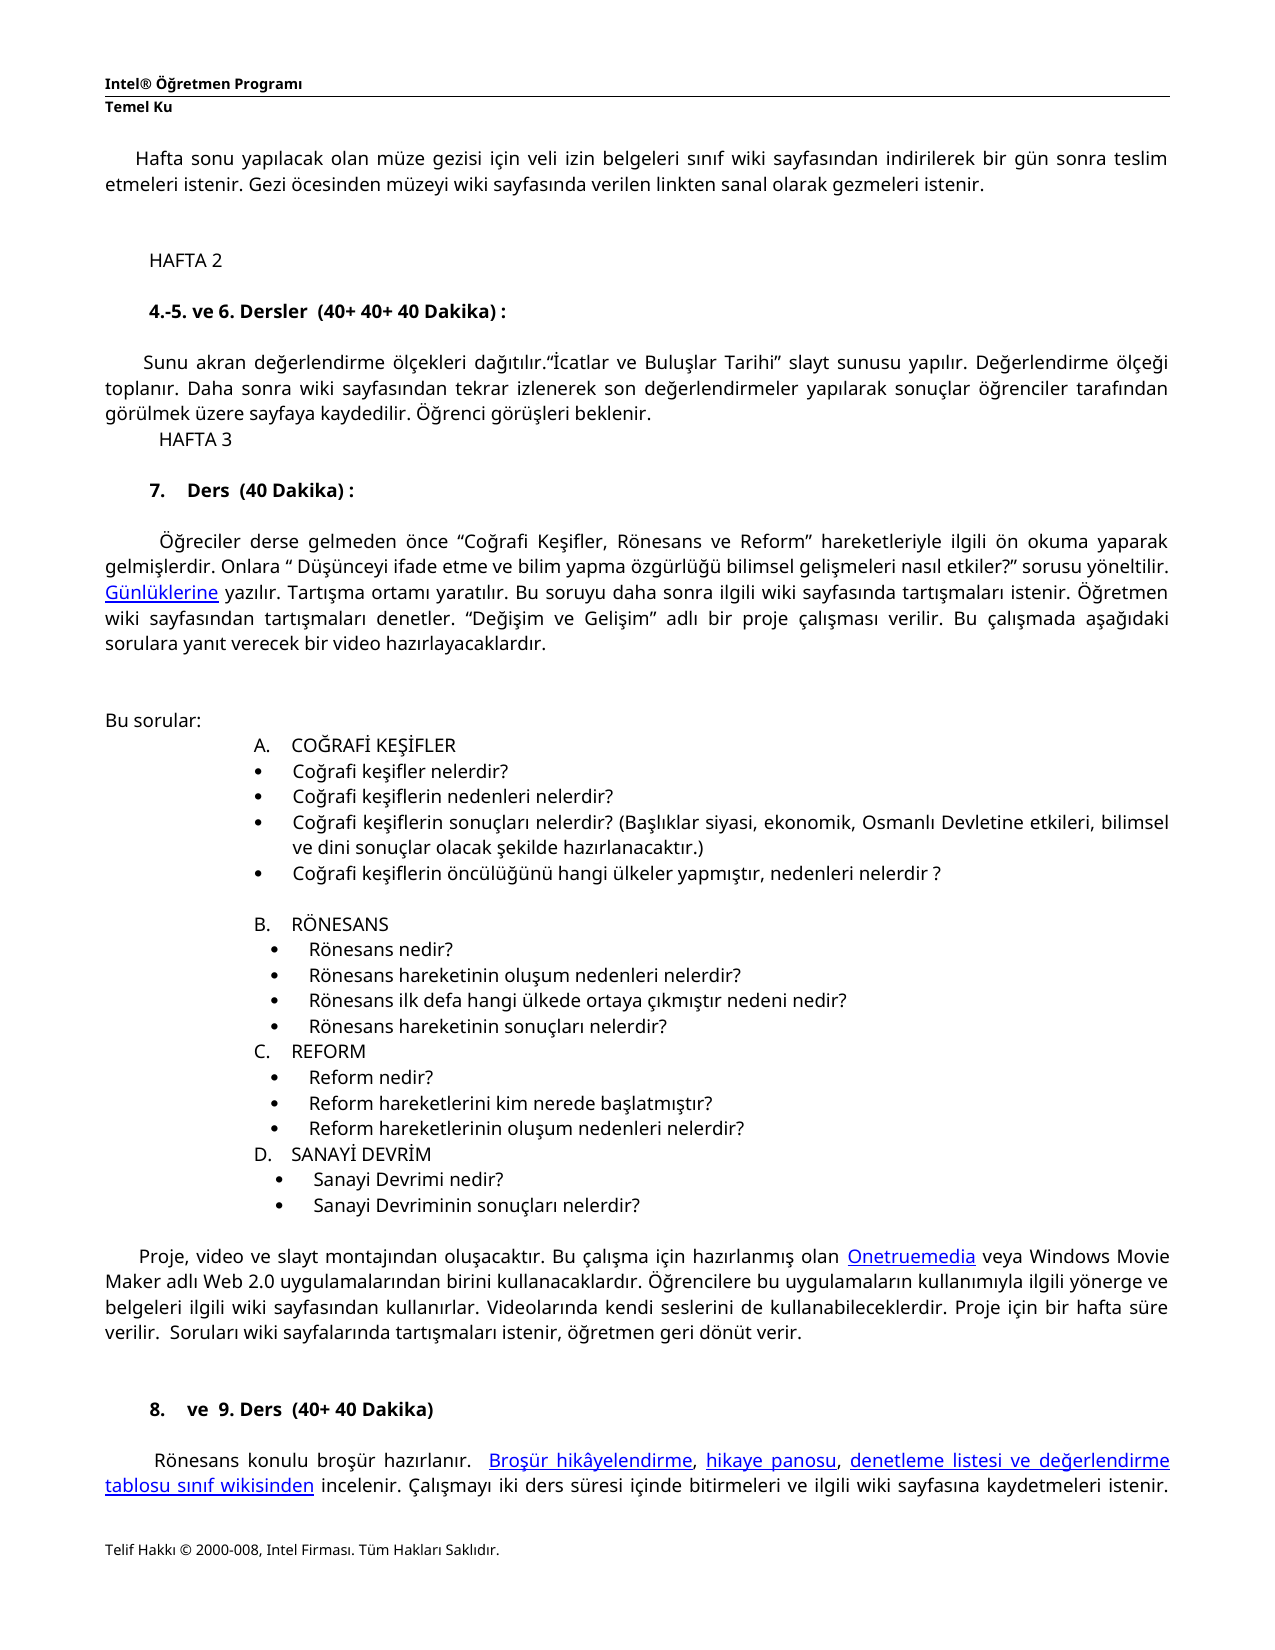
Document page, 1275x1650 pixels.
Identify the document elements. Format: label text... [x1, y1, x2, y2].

list RÖNESANS [253, 911, 1170, 937]
list Sunu akran değerlendirme ölçekleri dağıtılır.“İcatlar ve Buluşlar Tarihi” slayt sunusu yapılır. Değerlendirme ölçeği toplanır. Daha sonra wiki sayfasından tekrar izlenerek son değerlendirmeler yapılarak sonuçlar öğrenciler tarafından görülmek üzere sayfaya kaydedilir. Öğrenci görüşleri beklenir. [105, 350, 1170, 426]
list Coğrafi keşifler nelerdir? [255, 758, 1170, 783]
list HAFTA 2 [105, 248, 1170, 273]
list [105, 1447, 1170, 1498]
list 4.-5. ve 6. Dersler (40+ 40+ 40 Dakika) : [105, 299, 1170, 324]
list REFORM [253, 1039, 1170, 1064]
list Reform hareketlerinin oluşum nedenleri nelerdir? [271, 1115, 1170, 1141]
list Coğrafi keşiflerin öncülüğünü hangi ülkeler yapmıştır, nedenleri nelerdir ? [255, 860, 1170, 886]
list Rönesans nedir? [271, 937, 1170, 962]
list SANAYİ DEVRİM [253, 1141, 1170, 1166]
list Reform nedir? [271, 1064, 1170, 1090]
list Coğrafi keşiflerin nedenleri nelerdir? [255, 783, 1170, 809]
list Ders (40 Dakika) : [149, 477, 1170, 503]
list HAFTA 3 [105, 426, 1170, 452]
list Rönesans ilk defa hangi ülkede ortaya çıkmıştır nedeni nedir? [271, 988, 1170, 1013]
list Rönesans hareketinin sonuçları nelerdir? [271, 1013, 1170, 1039]
list Coğrafi keşiflerin sonuçları nelerdir? (Başlıklar siyasi, ekonomik, Osmanlı Devletine etkileri, bilimsel ve dini sonuçlar olacak şekilde hazırlanacaktır.) [255, 809, 1170, 860]
list Öğreciler derse gelmeden önce “Coğrafi Keşifler, Rönesans ve Reform” hareketleriyle ilgili ön okuma yaparak gelmişlerdir. Onlara “ Düşünceyi ifade etme ve bilim yapma özgürlüğü bilimsel gelişmeleri nasıl etkiler?” sorusu yöneltilir. Günlüklerine yazılır. Tartışma ortamı yaratılır. Bu soruyu daha sonra ilgili wiki sayfasında tartışmaları istenir. Öğretmen wiki sayfasından tartışmaları denetler. “Değişim ve Gelişim” adlı bir proje çalışması verilir. Bu çalışmada aşağıdaki sorulara yanıt verecek bir video hazırlayacaklardır. [105, 528, 1170, 656]
list Bu sorular: [105, 707, 1170, 732]
list Proje, video ve slayt montajından oluşacaktır. Bu çalışma için hazırlanmış olan Onetruemedia veya Windows Movie Maker adlı Web 2.0 uygulamalarından birini kullanacaklardır. Öğrencilere bu uygulamaların kullanımıyla ilgili yönerge ve belgeleri ilgili wiki sayfasından kullanırlar. Videolarında kendi seslerini de kullanabileceklerdir. Proje için bir hafta süre verilir. Soruları wiki sayfalarında tartışmaları istenir, öğretmen geri dönüt verir. [105, 1243, 1170, 1345]
list Reform hareketlerini kim nerede başlatmıştır? [271, 1090, 1170, 1115]
list Rönesans hareketinin oluşum nedenleri nelerdir? [271, 962, 1170, 988]
list Hafta sonu yapılacak olan müze gezisi için veli izin belgeleri sınıf wiki sayfasından indirilerek bir gün sonra teslim etmeleri istenir. Gezi öcesinden müzeyi wiki sayfasında verilen linkten sanal olarak gezmeleri istenir. [105, 146, 1170, 197]
list Sanayi Devriminin sonuçları nelerdir? [276, 1192, 1170, 1217]
list ve 9. Ders (40+ 40 Dakika) [149, 1396, 1170, 1422]
list Sanayi Devrimi nedir? [276, 1166, 1170, 1192]
list COĞRAFİ KEŞİFLER [253, 732, 1170, 758]
